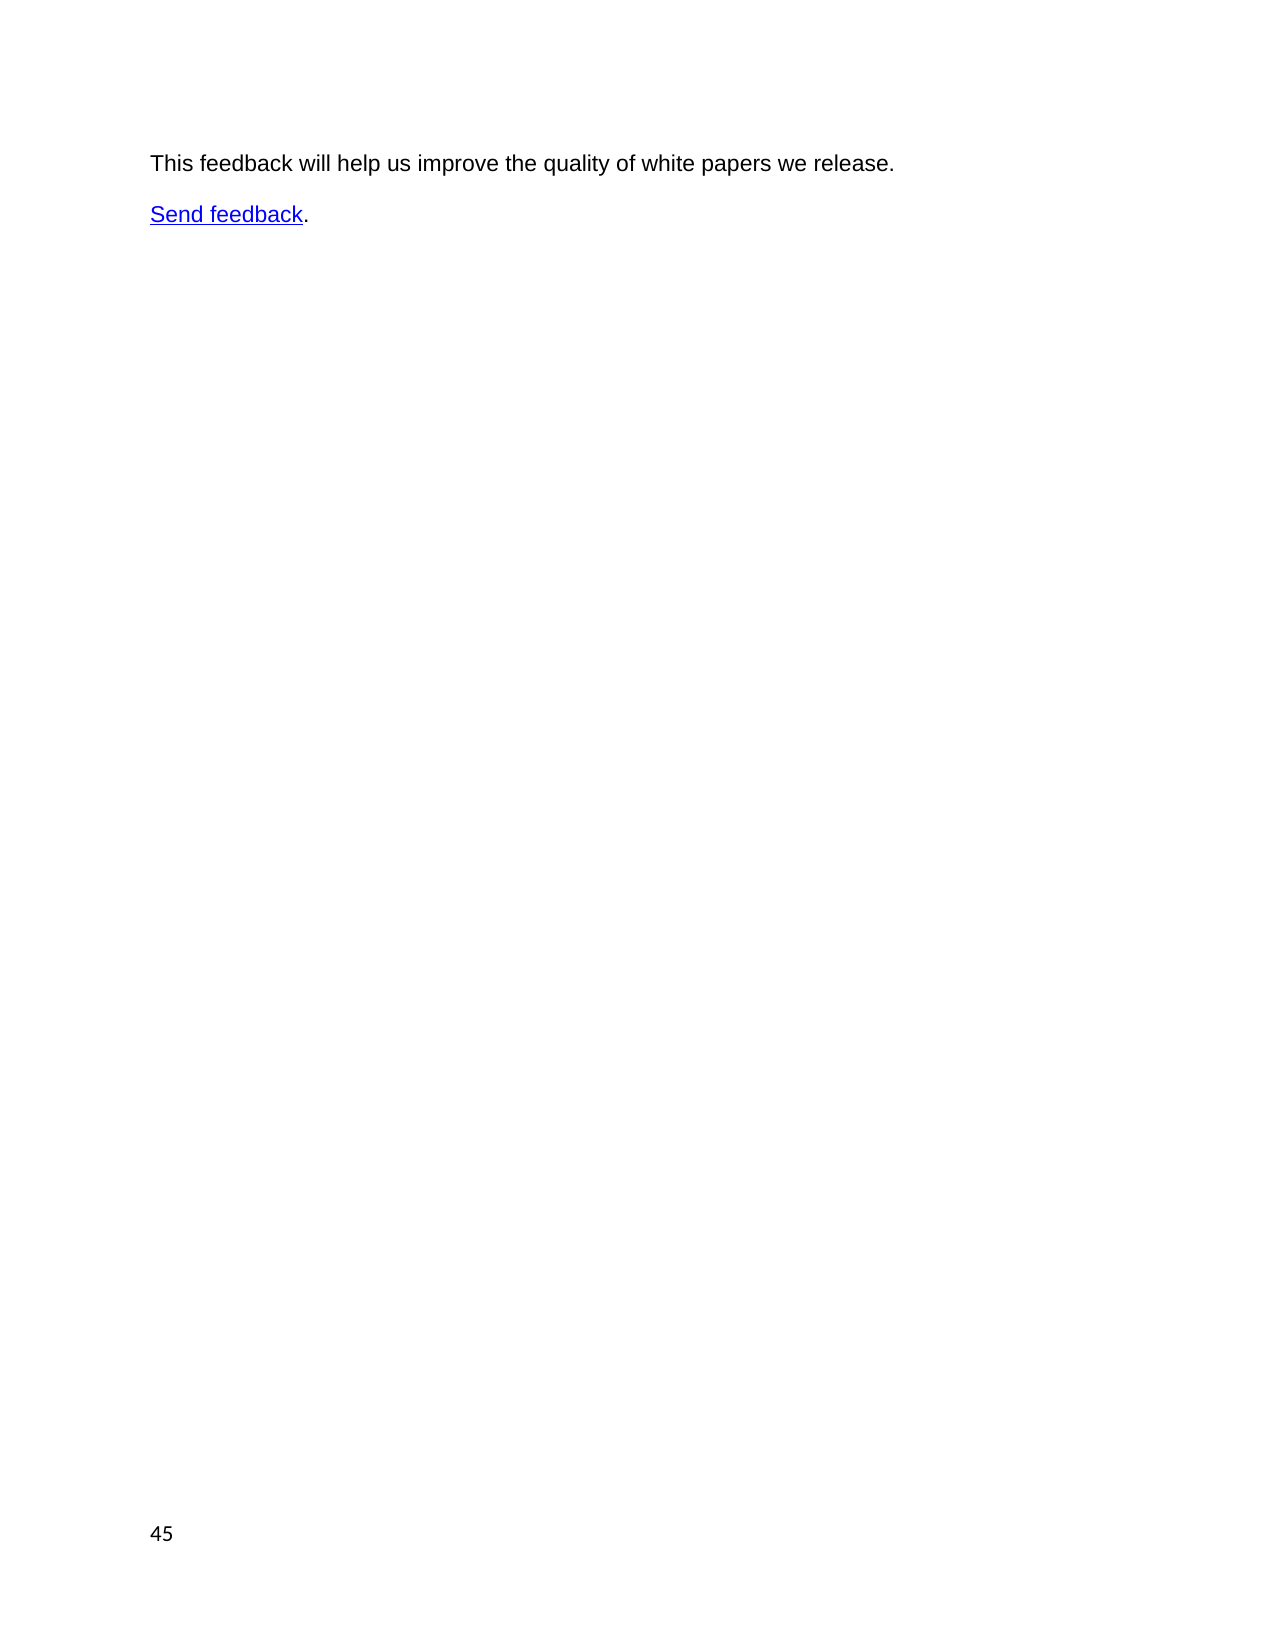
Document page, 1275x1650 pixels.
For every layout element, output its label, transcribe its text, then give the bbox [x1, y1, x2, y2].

text Send feedback. [150, 201, 1125, 227]
text This feedback will help us improve the quality of white papers we release. [150, 150, 1125, 176]
